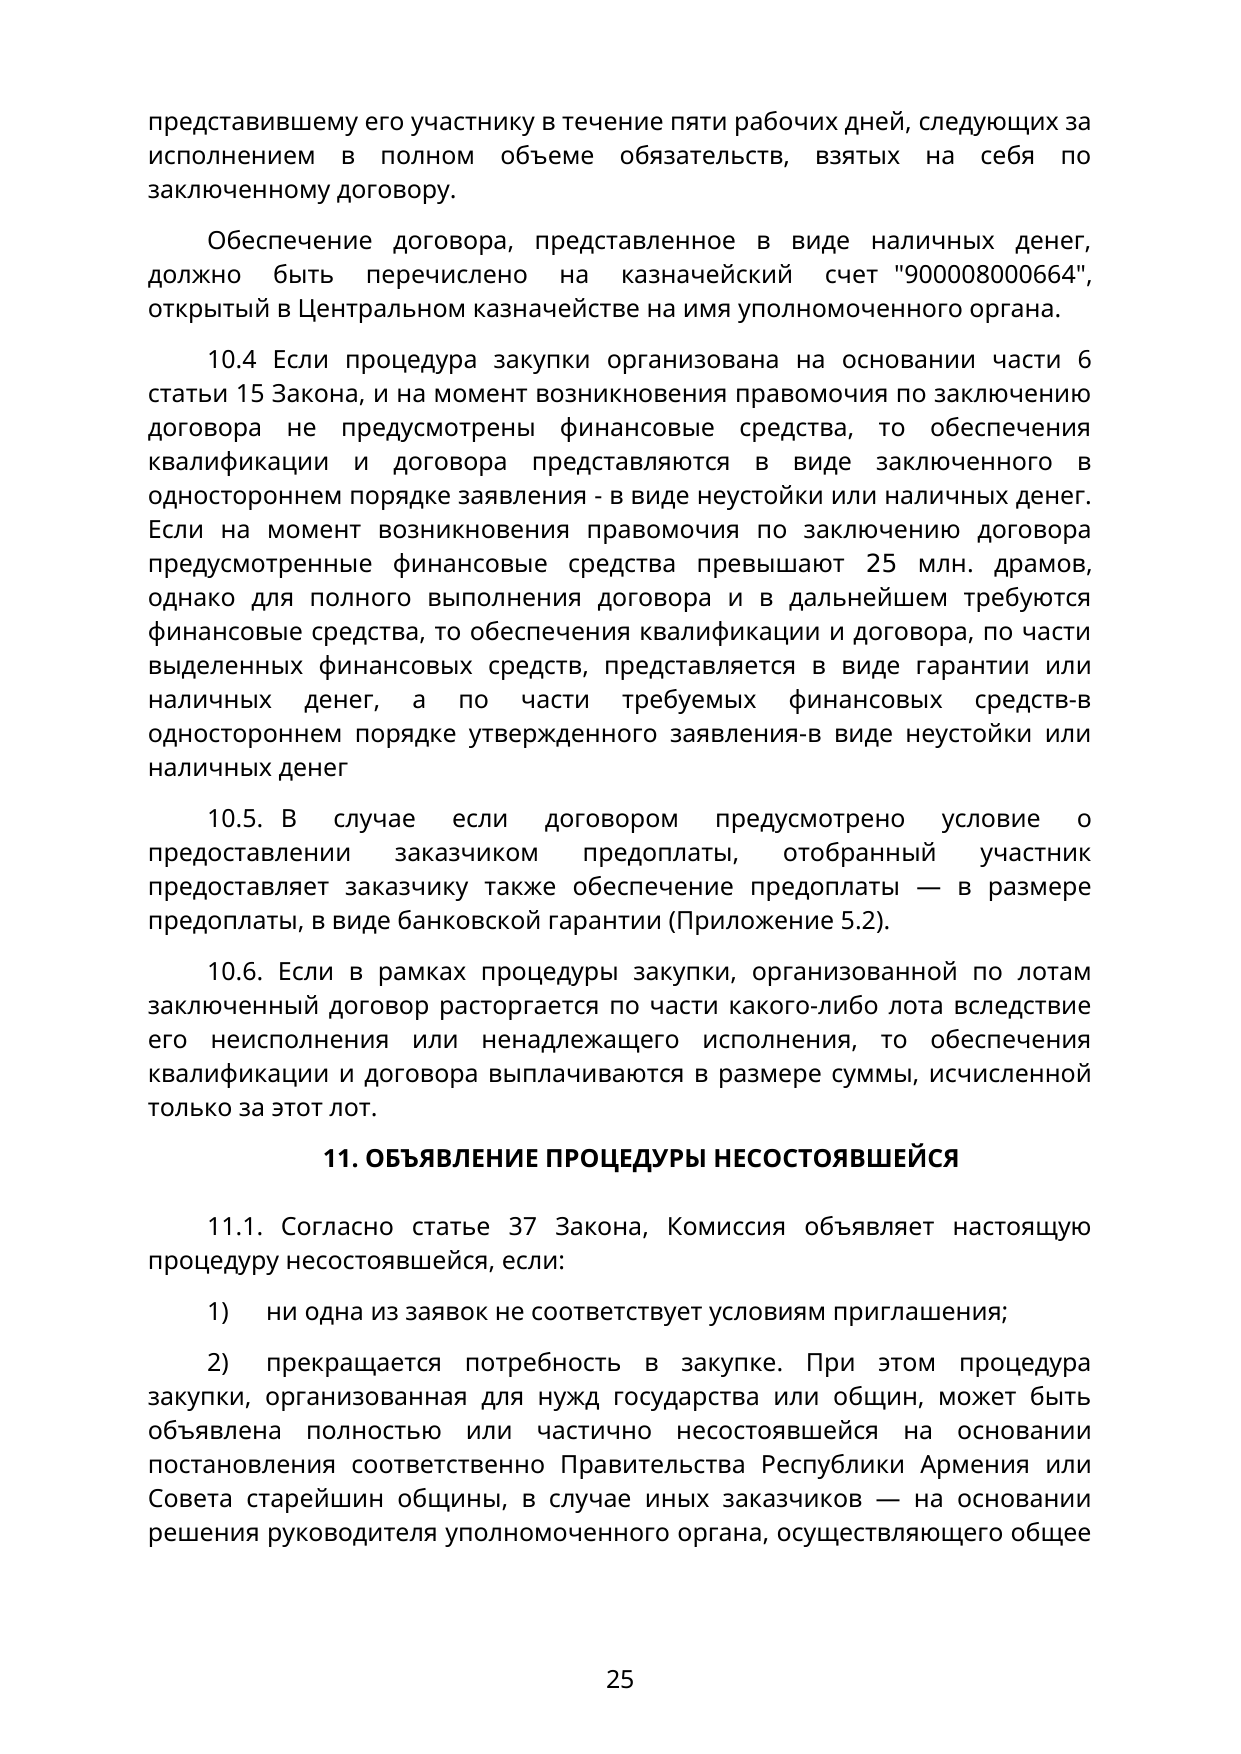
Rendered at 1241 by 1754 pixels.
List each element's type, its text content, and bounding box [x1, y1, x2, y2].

text Обеспечение договора, представленное в виде наличных денег, должно быть перечислено на казначейский счет "900008000664", открытый в Центральном казначействе на имя уполномоченного органа. [148, 222, 1092, 325]
text 10.5. В случае если договором предусмотрено условие о предоставлении заказчиком предоплаты, отобранный участник предоставляет заказчику также обеспечение предоплаты — в размере предоплаты, в виде банковской гарантии (Приложение 5.2). [148, 801, 1092, 937]
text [148, 103, 1092, 206]
text 10.4 Если процедура закупки организована на основании части 6 статьи 15 Закона, и на момент возникновения правомочия по заключению договора не предусмотрены финансовые средства, то обеспечения квалификации и договора представляются в виде заключенного в одностороннем порядке заявления - в виде неустойки или наличных денег. Если на момент возникновения правомочия по заключению договора предусмотренные финансовые средства превышают 25 млн. драмов, однако для полного выполнения договора и в дальнейшем требуются финансовые средства, то обеспечения квалификации и договора, по части выделенных финансовых средств, представляется в виде гарантии или наличных денег, а по части требуемых финансовых средств-в одностороннем порядке утвержденного заявления-в виде неустойки или наличных денег [148, 341, 1092, 784]
text 10.6. Если в рамках процедуры закупки, организованной по лотам заключенный договор расторгается по части какого-либо лота вследствие его неисполнения или ненадлежащего исполнения, то обеспечения квалификации и договора выплачиваются в размере суммы, исчисленной только за этот лот. [148, 954, 1092, 1124]
text 11.1. Согласно статье 37 Закона, Комиссия объявляет настоящую процедуру несостоявшейся, если: [148, 1209, 1092, 1277]
text 11. ОБЪЯВЛЕНИЕ ПРОЦЕДУРЫ НЕСОСТОЯВШЕЙСЯ [148, 1141, 1092, 1175]
text 1) ни одна из заявок не соответствует условиям приглашения; [148, 1294, 1092, 1328]
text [148, 1344, 1092, 1549]
